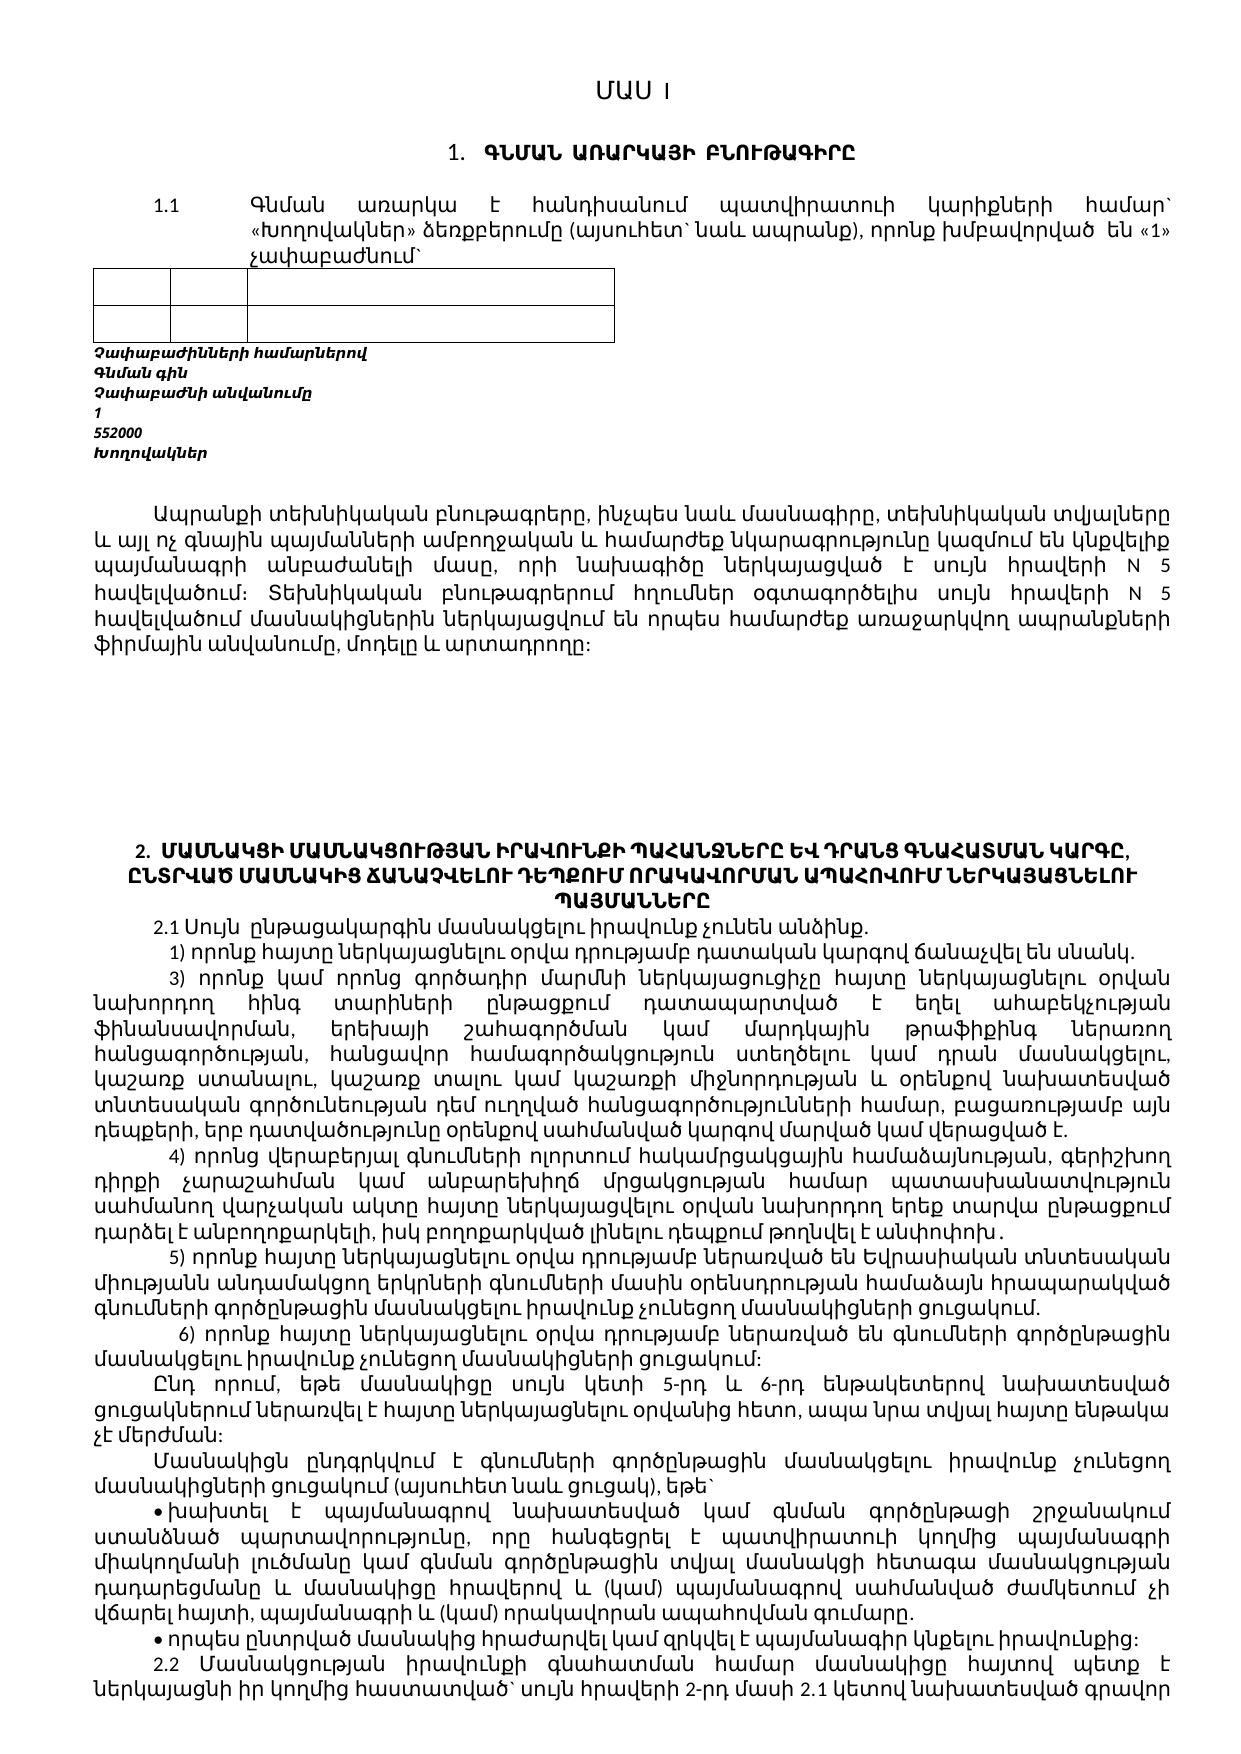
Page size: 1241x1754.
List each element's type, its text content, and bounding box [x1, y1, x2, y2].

text • խախտել է պայմանագրով նախատեսված կամ գնման գործընթացի շրջանակում ստանձնած պարտավորությունը, որը հանգեցրել է պատվիրատուի կողմից պայմանագրի միակողմանի լուծմանը կամ գնման գործընթացին տվյալ մասնակցի հետագա մասնակցության դադարեցմանը և մասնակիցը հրավերով և (կամ) պայմանագրով սահմանված ժամկետում չի վճարել հայտի, պայմանագրի և (կամ) որակավորան ապահովման գումարը. [94, 1499, 1171, 1626]
text Ընդ որում, եթե մասնակիցը սույն կետի 5-րդ և 6-րդ ենթակետերով նախատեսված ցուցակներում ներառվել է հայտը ներկայացնելու օրվանից հետո, ապա նրա տվյալ հայտը ենթակա չէ մերժման: [94, 1372, 1171, 1448]
text 6) որոնք հայտը ներկայացնելու օրվա դրությամբ ներառված են գնումների գործընթացին մասնակցելու իրավունք չունեցող մասնակիցների ցուցակում: [94, 1321, 1171, 1372]
list ԳՆՄԱՆ ԱՌԱՐԿԱՅԻ ԲՆՈՒԹԱԳԻՐԸ [131, 136, 1171, 167]
subtitle Գնման առարկա է հանդիսանում պատվիրատուի կարիքների համար` «Խողովակներ» ձեռքբերումը (այսուհետ` նաև ապրանք), որոնք խմբավորված են «1» չափաբաժնում` [153, 192, 1171, 268]
text ՄԱՍ I [94, 75, 1171, 106]
text 5) որոնք հայտը ներկայացնելու օրվա դրությամբ ներառված են Եվրասիական տնտեսական միությանն անդամակցող երկրների գնումների մասին օրենսդրության համաձայն հրապարակված գնումների գործընթացին մասնակցելու իրավունք չունեցող մասնակիցների ցուցակում. [94, 1244, 1171, 1321]
text 3) որոնք կամ որոնց գործադիր մարմնի ներկայացուցիչը հայտը ներկայացնելու օրվան նախորդող հինգ տարիների ընթացքում դատապարտված է եղել ահաբեկչության ֆինանսավորման, երեխայի շահագործման կամ մարդկային թրաֆիքինգ ներառող հանցագործության, հանցավոր համագործակցություն ստեղծելու կամ դրան մասնակցելու, կաշառք ստանալու, կաշառք տալու կամ կաշառքի միջնորդության և օրենքով նախատեսված տնտեսական գործունեության դեմ ուղղված հանցագործությունների համար, բացառությամբ այն դեպքերի, երբ դատվածությունը օրենքով սահմանված կարգով մարված կամ վերացված է. [94, 965, 1171, 1143]
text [94, 1651, 1171, 1702]
text 2.1 Սույն ընթացակարգին մասնակցելու իրավունք չունեն անձինք. [94, 914, 1171, 939]
text 4) որոնց վերաբերյալ գնումների ոլորտում հակամրցակցային համաձայնության, գերիշխող դիրքի չարաշահման կամ անբարեխիղճ մրցակցության համար պատասխանատվություն սահմանող վարչական ակտը հայտը ներկայացվելու օրվան նախորդող երեք տարվա ընթացքում դարձել է անբողոքարկելի, իսկ բողոքարկված լինելու դեպքում թողնվել է անփոփոխ․ [94, 1143, 1171, 1244]
text Մասնակիցն ընդգրկվում է գնումների գործընթացին մասնակցելու իրավունք չունեցող մասնակիցների ցուցակում (այսուհետ նաև ցուցակ), եթե` [94, 1448, 1171, 1499]
text 2. ՄԱՍՆԱԿՑԻ ՄԱՍՆԱԿՑՈՒԹՅԱՆ ԻՐԱՎՈՒՆՔԻ ՊԱՀԱՆՋՆԵՐԸ ԵՎ ԴՐԱՆՑ ԳՆԱՀԱՏՄԱՆ ԿԱՐԳԸ, ԸՆՏՐՎԱԾ ՄԱՍՆԱԿԻՑ ՃԱՆԱՉՎԵԼՈՒ ԴԵՊՔՈՒՄ ՈՐԱԿԱՎՈՐՄԱՆ ԱՊԱՀՈՎՈՒՄ ՆԵՐԿԱՅԱՑՆԵԼՈՒ ՊԱՅՄԱՆՆԵՐԸ [94, 838, 1171, 914]
text Ապրանքի տեխնիկական բնութագրերը, ինչպես նաև մասնագիրը, տեխնիկական տվյալները և այլ ոչ գնային պայմանների ամբողջական և համարժեք նկարագրությունը կազմում են կնքվելիք պայմանագրի անբաժանելի մասը, որի նախագիծը ներկայացված է սույն հրավերի N 5 հավելվածում։ Տեխնիկական բնութագրերում հղումներ օգտագործելիս սույն հրավերի N 5 հավելվածում մասնակիցներին ներկայացվում են որպես համարժեք առաջարկվող ապրանքների ֆիրմային անվանումը, մոդելը և արտադրողը: [94, 501, 1171, 657]
text • որպես ընտրված մասնակից հրաժարվել կամ զրկվել է պայմանագիր կնքելու իրավունքից: [94, 1626, 1171, 1651]
text 1) որոնք հայտը ներկայացնելու օրվա դրությամբ դատական կարգով ճանաչվել են սնանկ. [94, 939, 1171, 965]
